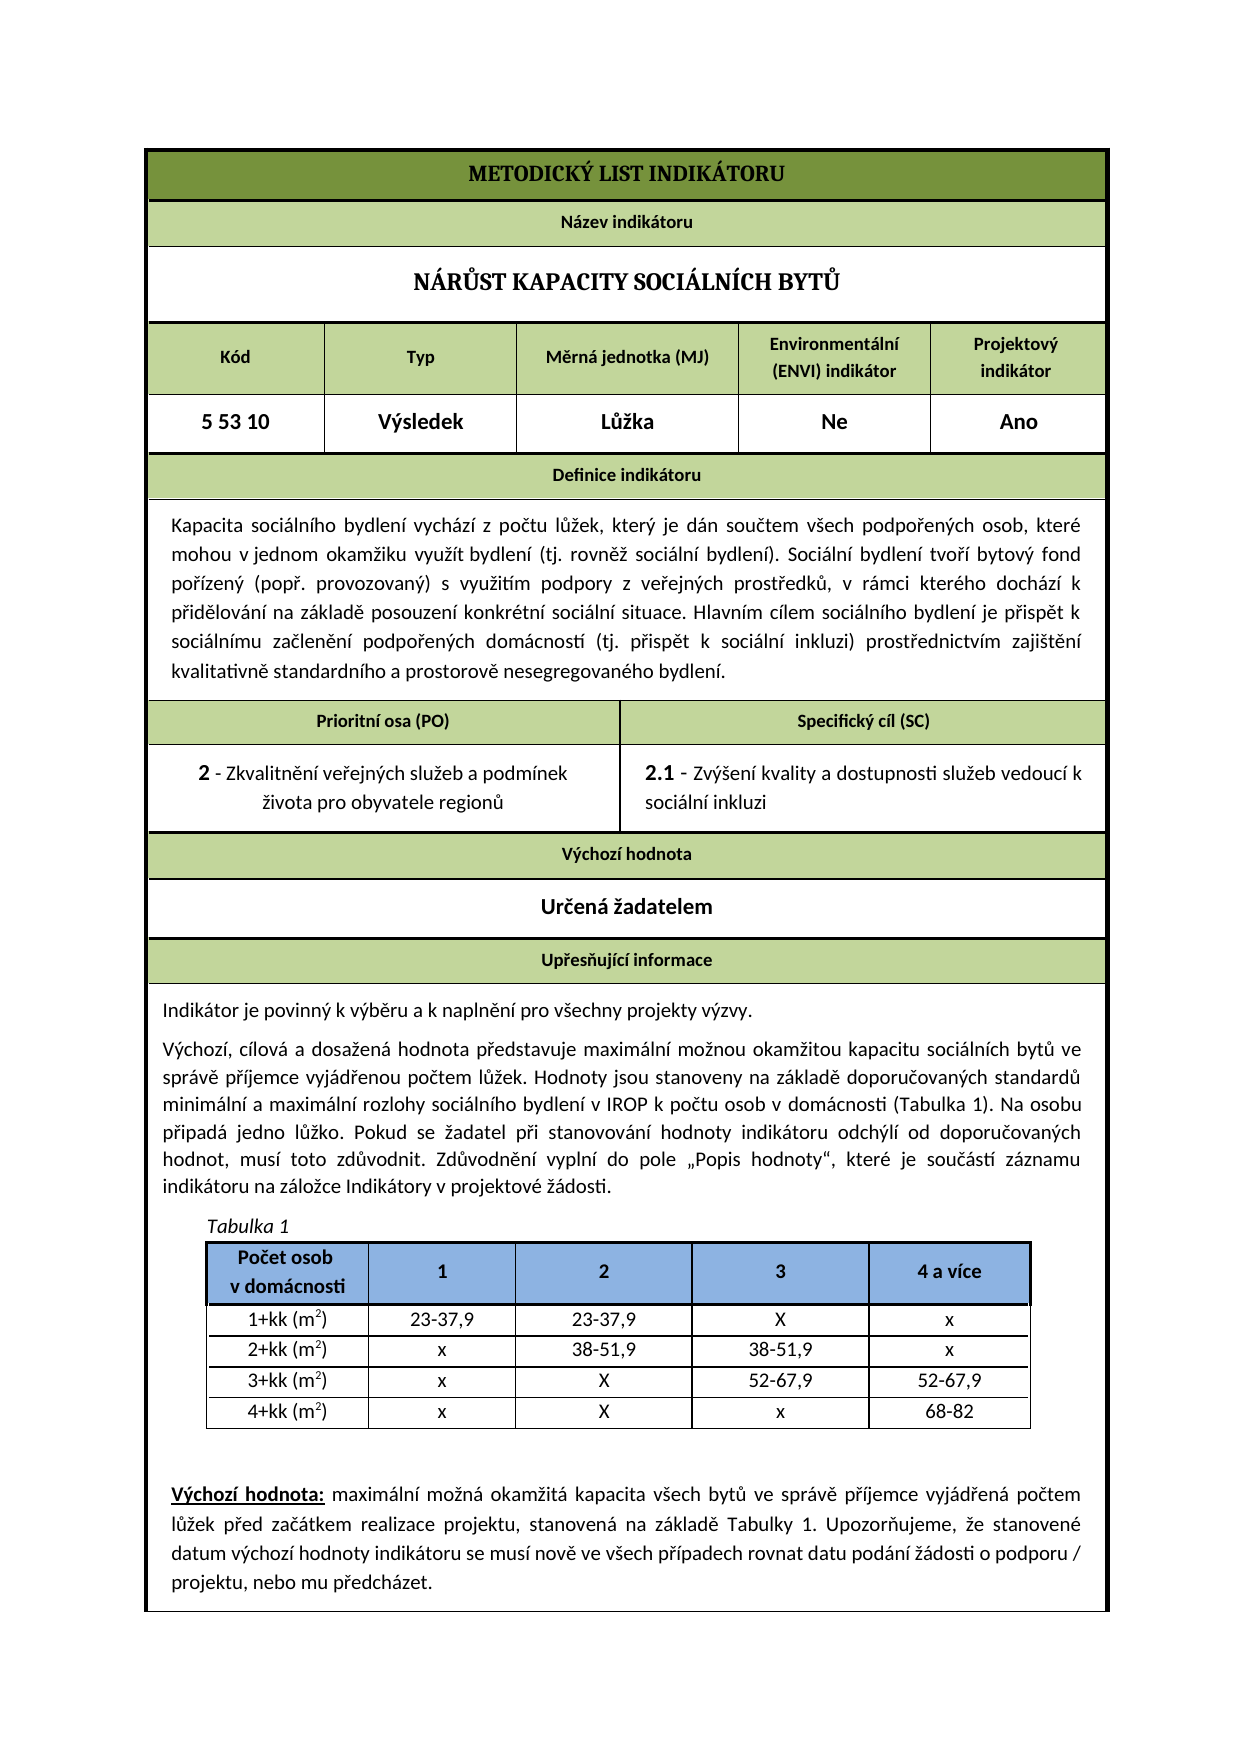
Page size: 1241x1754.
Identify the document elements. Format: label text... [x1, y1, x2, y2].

table_cell Definice indikátoru [148, 453, 1105, 498]
table_cell Nárůst kapacity sociálních bytů [148, 247, 1105, 321]
table_cell Upřesňující informace [148, 938, 1105, 983]
table_cell Environmentální (ENVI) indikátor [739, 324, 930, 394]
table_cell Prioritní osa (PO) [148, 701, 619, 744]
table_cell Měrná jednotka (MJ) [517, 324, 738, 394]
table_cell Určená žadatelem [148, 879, 1105, 937]
table_cell Výsledek [325, 395, 516, 452]
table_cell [148, 984, 1105, 1611]
table_header METODICKÝ LIST INDIKÁTORU [148, 152, 1105, 199]
table_cell Výchozí hodnota [148, 832, 1105, 878]
table_cell Ano [931, 395, 1105, 452]
table_cell Specifický cíl (SC) [621, 701, 1105, 744]
table_cell 2 - Zkvalitnění veřejných služeb a podmínek života pro obyvatele regionů [148, 745, 619, 831]
table_cell Název indikátoru [148, 200, 1105, 246]
table_cell Kapacita sociálního bydlení vychází z počtu lůžek, který je dán součtem všech podpořených osob, které mohou v jednom okamžiku využít bydlení (tj. rovněž sociální bydlení). Sociální bydlení tvoří bytový fond pořízený (popř. provozovaný) s využitím podpory z veřejných prostředků, v rámci kterého dochází k přidělování na základě posouzení konkrétní sociální situace. Hlavním cílem sociálního bydlení je přispět k sociálnímu začlenění podpořených domácností (tj. přispět k sociální inkluzi) prostřednictvím zajištění kvalitativně standardního a prostorově nesegregovaného bydlení. [148, 500, 1105, 699]
table_cell Typ [325, 324, 516, 394]
table_cell Lůžka [517, 395, 738, 452]
table_cell Kód [148, 322, 324, 394]
table_cell Projektový indikátor [931, 324, 1105, 394]
table_cell 5 53 10 [148, 395, 324, 452]
table_cell Ne [739, 395, 930, 452]
table_cell 2.1 - Zvýšení kvality a dostupnosti služeb vedoucí k sociální inkluzi [621, 745, 1105, 831]
